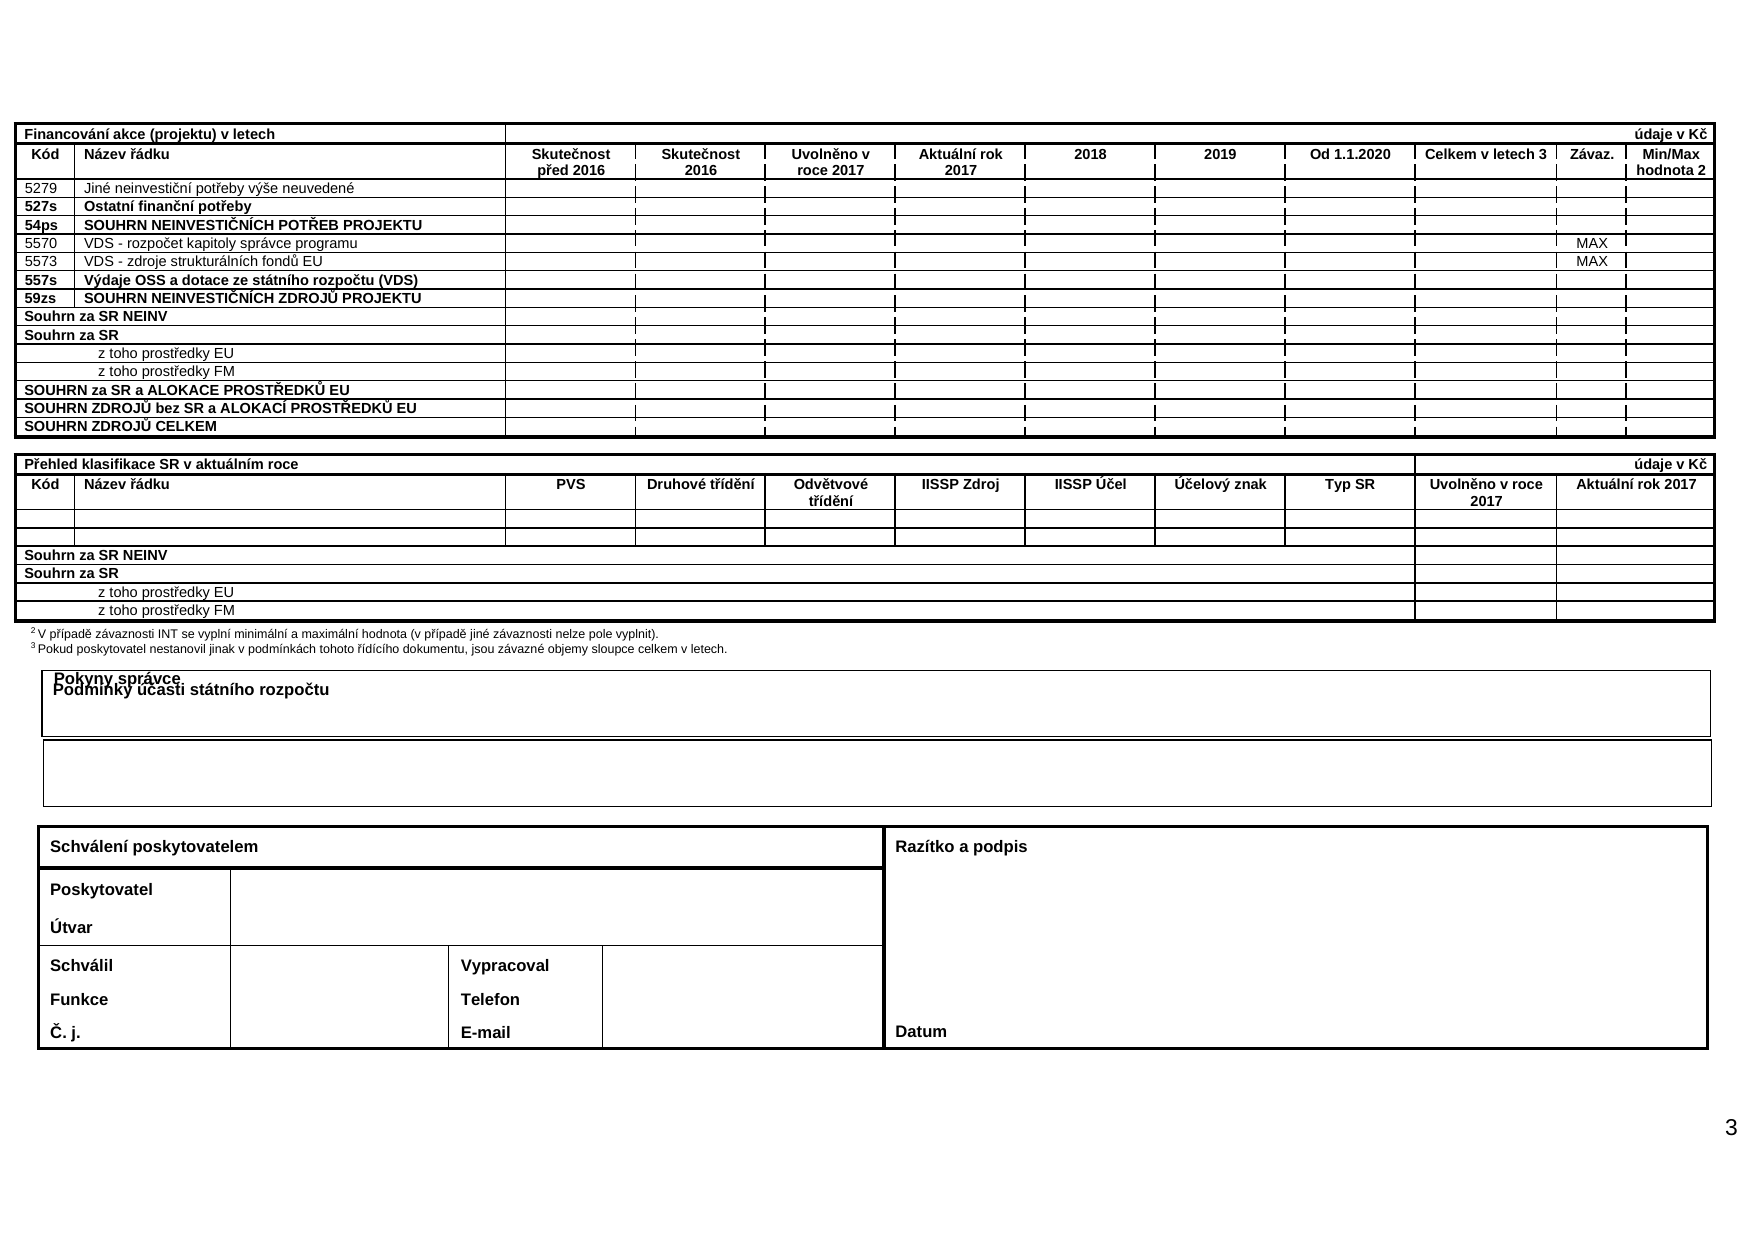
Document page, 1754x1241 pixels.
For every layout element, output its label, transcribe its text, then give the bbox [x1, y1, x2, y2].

table_cell [1025, 235, 1155, 251]
table_cell [1026, 529, 1154, 545]
table_cell [765, 381, 895, 398]
table_cell [1415, 381, 1556, 398]
table_cell [1025, 418, 1155, 435]
table_cell [765, 308, 895, 325]
table_cell [75, 510, 505, 527]
table_cell Aktuální rok 2017 [1557, 476, 1713, 509]
table_header Schválení poskytovatelem [40, 828, 882, 866]
table_cell [895, 418, 1025, 435]
table_cell SOUHRN NEINVESTIČNÍCH POTŘEB PROJEKTU [75, 216, 505, 233]
table_cell z toho prostředky EU [17, 345, 505, 361]
table_cell [765, 180, 895, 196]
table_cell MAX [1556, 235, 1626, 251]
table_cell [506, 308, 635, 325]
table_cell Typ SR [1286, 476, 1414, 509]
table_cell [506, 216, 635, 233]
table_cell [1285, 271, 1415, 288]
table_cell [1415, 418, 1556, 435]
table_cell [603, 946, 882, 1047]
table_cell [636, 529, 764, 545]
table_cell [1415, 216, 1556, 233]
table_cell PVS [506, 476, 635, 509]
table_cell 2018 [1025, 145, 1155, 178]
table_cell Souhrn za SR [17, 326, 505, 343]
table_cell [506, 400, 635, 416]
table_cell [1626, 400, 1713, 416]
table_cell Schválil Funkce Č. j. [40, 946, 230, 1047]
table_cell [765, 271, 895, 288]
table_cell [1026, 510, 1154, 527]
table_cell [1155, 290, 1285, 306]
table_cell [1626, 418, 1713, 435]
table_cell [1557, 529, 1713, 545]
table_cell 59zs [17, 290, 74, 306]
table_cell [1025, 363, 1155, 380]
table_cell [765, 326, 895, 343]
table_cell [75, 529, 505, 545]
table_cell Poskytovatel Útvar [40, 870, 230, 945]
table_cell VDS - rozpočet kapitoly správce programu [75, 235, 505, 251]
table_cell [506, 418, 635, 435]
table_cell [1626, 326, 1713, 343]
table_cell [635, 235, 765, 251]
table_cell Ostatní finanční potřeby [75, 198, 505, 215]
table_cell [765, 290, 895, 306]
table_cell Jiné neinvestiční potřeby výše neuvedené [75, 180, 505, 196]
table_cell [1626, 363, 1713, 380]
table_cell [635, 363, 765, 380]
table_cell [1285, 345, 1415, 361]
table_cell [1416, 584, 1556, 600]
table_cell [1626, 271, 1713, 288]
table_cell [1025, 326, 1155, 343]
table_cell [765, 418, 895, 435]
table_cell [1556, 308, 1626, 325]
table_cell [1285, 400, 1415, 416]
table_cell [1155, 418, 1285, 435]
table_cell [1285, 363, 1415, 380]
table_cell [1556, 290, 1626, 306]
table_cell [1155, 400, 1285, 416]
table_cell [1285, 216, 1415, 233]
table_cell [1416, 510, 1556, 527]
table_cell [635, 345, 765, 361]
table_cell [1155, 198, 1285, 215]
table_cell [1557, 584, 1713, 600]
table_cell 5570 [17, 235, 74, 251]
table_cell [1415, 253, 1556, 270]
table_cell [1415, 198, 1556, 215]
table_cell [506, 290, 635, 306]
table_cell [1025, 271, 1155, 288]
table_cell [1155, 180, 1285, 196]
table_cell Aktuální rok 2017 [895, 145, 1025, 178]
table_cell [895, 235, 1025, 251]
table_cell [1557, 602, 1713, 619]
table_cell [1285, 326, 1415, 343]
table_cell [765, 363, 895, 380]
table_cell Souhrn za SR NEINV [17, 547, 1414, 564]
table_cell [1156, 529, 1284, 545]
table_cell [231, 870, 882, 945]
table_cell [1556, 326, 1626, 343]
table_cell [895, 253, 1025, 270]
table_cell [1626, 216, 1713, 233]
table_cell 5573 [17, 253, 74, 270]
table_cell [1556, 381, 1626, 398]
table_header Přehled klasifikace SR v aktuálním roce [17, 456, 1414, 473]
table_cell Uvolněno v roce 2017 [765, 145, 895, 178]
table_cell [635, 308, 765, 325]
table_cell [635, 381, 765, 398]
table_cell [1155, 363, 1285, 380]
table_cell [765, 216, 895, 233]
table_cell [506, 363, 635, 380]
table_cell Skutečnost před 2016 [506, 145, 635, 178]
table_cell [1626, 345, 1713, 361]
table_cell [635, 198, 765, 215]
table_cell [1156, 510, 1284, 527]
table_cell [1286, 529, 1414, 545]
table_cell [895, 216, 1025, 233]
table_cell [1025, 381, 1155, 398]
table_cell [1155, 308, 1285, 325]
table_header Financování akce (projektu) v letech [17, 125, 505, 142]
table_cell IISSP Účel [1026, 476, 1154, 509]
table_cell [1556, 180, 1626, 196]
table_cell [1626, 381, 1713, 398]
table_cell [1415, 363, 1556, 380]
table_cell [506, 381, 635, 398]
table_cell [765, 253, 895, 270]
table_cell Min/Max hodnota 2 [1626, 145, 1713, 178]
table_cell [1155, 216, 1285, 233]
table_cell [1415, 400, 1556, 416]
table_cell [1285, 253, 1415, 270]
table_cell 527s [17, 198, 74, 215]
table_cell [895, 381, 1025, 398]
table_cell [635, 253, 765, 270]
table_cell [895, 290, 1025, 306]
table_cell z toho prostředky EU [17, 584, 1414, 600]
table_cell Souhrn za SR NEINV [17, 308, 505, 325]
table_cell Název řádku [75, 476, 505, 509]
table_cell [636, 510, 764, 527]
table_cell SOUHRN ZDROJŮ CELKEM [17, 418, 505, 435]
table_cell [895, 180, 1025, 196]
table_cell [1415, 326, 1556, 343]
table_cell [506, 253, 635, 270]
table_cell z toho prostředky FM [17, 602, 1414, 619]
table_cell 557s [17, 271, 74, 288]
table_cell [1626, 253, 1713, 270]
table_cell [1285, 180, 1415, 196]
table_cell [895, 271, 1025, 288]
table_cell [1626, 308, 1713, 325]
table_cell Souhrn za SR [17, 565, 1414, 582]
table_cell SOUHRN NEINVESTIČNÍCH ZDROJŮ PROJEKTU [75, 290, 505, 306]
table_cell Účelový znak [1156, 476, 1284, 509]
table_cell [1285, 308, 1415, 325]
table_cell 5279 [17, 180, 74, 196]
table_cell [765, 345, 895, 361]
table_cell [506, 271, 635, 288]
table_cell [1155, 253, 1285, 270]
table_cell [17, 529, 74, 545]
table_cell Uvolněno v roce 2017 [1416, 476, 1556, 509]
table_cell [765, 400, 895, 416]
table_cell [1025, 180, 1155, 196]
table_cell [1415, 290, 1556, 306]
table_cell [506, 235, 635, 251]
table_cell [635, 180, 765, 196]
table_cell [895, 345, 1025, 361]
table_cell [1025, 345, 1155, 361]
table_cell [1557, 510, 1713, 527]
table_cell [17, 510, 74, 527]
table_cell [765, 235, 895, 251]
table_cell [1415, 308, 1556, 325]
text 3 Pokud poskytovatel nestanovil jinak v podmínkách tohoto řídícího dokumentu, jsou závazné objemy sloupce celkem v letech. [31, 641, 1737, 656]
table_cell [1626, 290, 1713, 306]
table_cell z toho prostředky FM [17, 363, 505, 380]
table_cell [506, 510, 635, 527]
table_cell [635, 216, 765, 233]
table_cell [635, 418, 765, 435]
table_cell [1556, 271, 1626, 288]
table_cell [1415, 345, 1556, 361]
table_cell Odvětvové třídění [766, 476, 894, 509]
table_cell [1285, 235, 1415, 251]
table_cell Celkem v letech 3 [1415, 145, 1556, 178]
table_cell [231, 946, 448, 1047]
table_cell Druhové třídění [636, 476, 764, 509]
table_cell Název řádku [75, 145, 505, 178]
table_cell [1556, 418, 1626, 435]
table_cell [895, 308, 1025, 325]
table_cell [1557, 565, 1713, 582]
table_cell MAX [1556, 253, 1626, 270]
table_cell [1155, 235, 1285, 251]
table_cell 2019 [1155, 145, 1285, 178]
table_cell [1626, 198, 1713, 215]
table_cell [895, 198, 1025, 215]
table_cell [896, 510, 1024, 527]
table_cell [895, 363, 1025, 380]
table_cell [1025, 290, 1155, 306]
table_header Razítko a podpis Datum [886, 828, 1706, 1047]
table_cell [896, 529, 1024, 545]
table_cell [1415, 271, 1556, 288]
table_cell [895, 326, 1025, 343]
table_cell [1025, 400, 1155, 416]
table_cell [635, 271, 765, 288]
table_cell Kód [17, 476, 74, 509]
table_cell [895, 400, 1025, 416]
table_cell Skutečnost 2016 [635, 145, 765, 178]
table_header údaje v Kč [506, 125, 1713, 142]
table_cell [1025, 308, 1155, 325]
table_cell [1025, 216, 1155, 233]
table_cell [1416, 565, 1556, 582]
table_cell [506, 198, 635, 215]
table_cell [635, 326, 765, 343]
table_cell SOUHRN za SR a ALOKACE PROSTŘEDKŮ EU [17, 381, 505, 398]
text 2 V případě závaznosti INT se vyplní minimální a maximální hodnota (v případě jiné závaznosti nelze pole vyplnit). [31, 627, 1737, 641]
table_cell 54ps [17, 216, 74, 233]
table_cell [1155, 381, 1285, 398]
table_cell [1415, 180, 1556, 196]
table_cell [766, 529, 894, 545]
table_cell [1416, 602, 1556, 619]
table_cell [506, 180, 635, 196]
table_cell [1556, 345, 1626, 361]
table_cell [1155, 326, 1285, 343]
table_cell [506, 529, 635, 545]
table_cell IISSP Zdroj [896, 476, 1024, 509]
table_cell [1556, 400, 1626, 416]
table_cell [1556, 198, 1626, 215]
table_cell [1025, 198, 1155, 215]
table_cell [1416, 547, 1556, 564]
table_header údaje v Kč [1416, 456, 1713, 473]
table_cell SOUHRN ZDROJŮ bez SR a ALOKACÍ PROSTŘEDKŮ EU [17, 400, 505, 416]
table_cell [506, 326, 635, 343]
table_cell [765, 198, 895, 215]
table_cell [1286, 510, 1414, 527]
table_cell [1285, 290, 1415, 306]
table_cell Závaz. [1556, 145, 1626, 178]
table_cell [635, 290, 765, 306]
table_cell [1416, 529, 1556, 545]
table_cell [1025, 253, 1155, 270]
table_cell Kód [17, 145, 74, 178]
table_cell [1285, 418, 1415, 435]
table_cell [1415, 235, 1556, 251]
table_cell Výdaje OSS a dotace ze státního rozpočtu (VDS) [75, 271, 505, 288]
table_cell [1285, 381, 1415, 398]
table_cell [506, 345, 635, 361]
table_cell [1557, 547, 1713, 564]
table_cell [1285, 198, 1415, 215]
table_cell [1155, 345, 1285, 361]
table_cell Od 1.1.2020 [1285, 145, 1415, 178]
table_cell [635, 400, 765, 416]
table_cell [1556, 363, 1626, 380]
table_cell [1626, 180, 1713, 196]
table_cell Vypracoval Telefon E-mail [449, 946, 602, 1047]
table_cell [1556, 216, 1626, 233]
table_cell [1155, 271, 1285, 288]
table_cell VDS - zdroje strukturálních fondů EU [75, 253, 505, 270]
table_cell [766, 510, 894, 527]
table_cell [1626, 235, 1713, 251]
